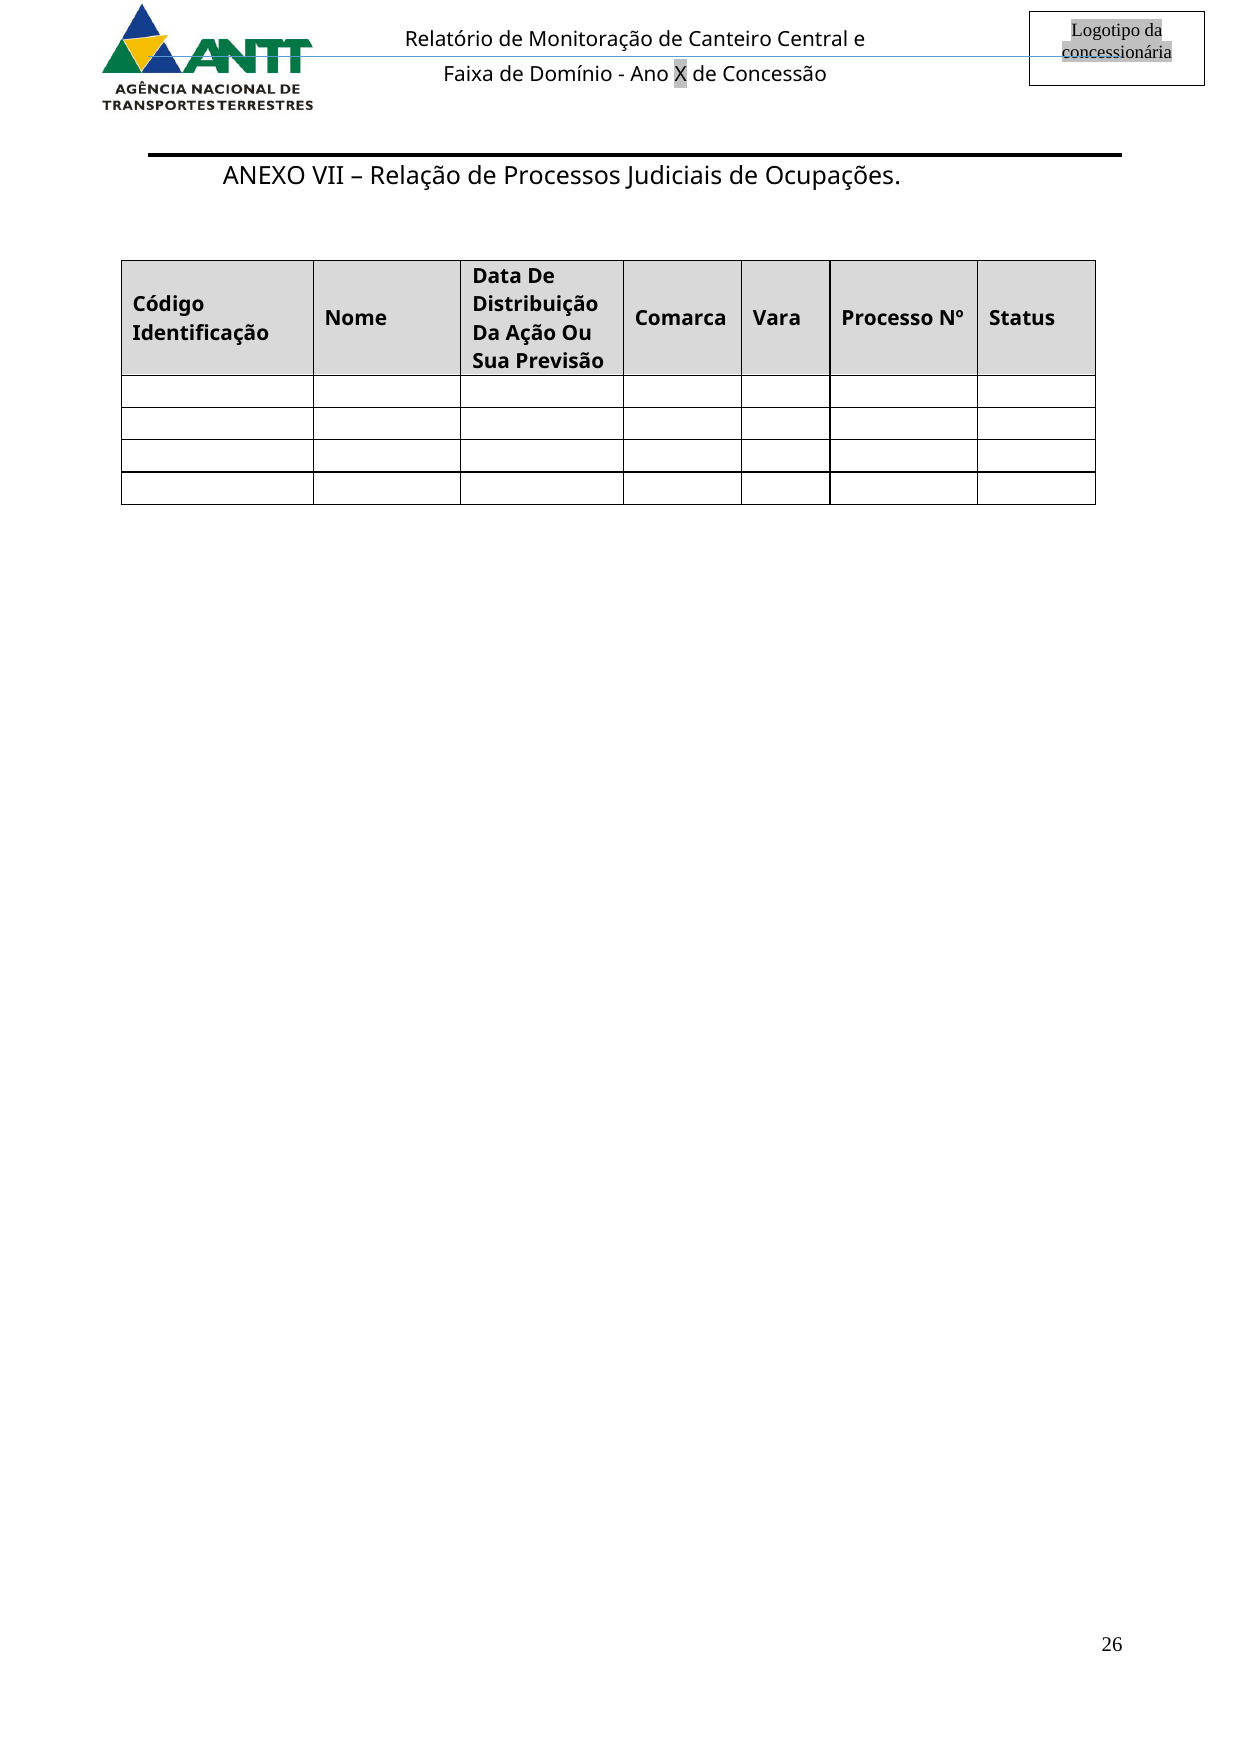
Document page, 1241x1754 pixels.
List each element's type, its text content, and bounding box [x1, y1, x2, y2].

table_cell [461, 408, 623, 439]
table_cell [461, 440, 623, 471]
table_cell [978, 408, 1095, 439]
table_cell [831, 376, 977, 407]
table_cell [461, 473, 623, 504]
table_cell [831, 473, 977, 504]
table_header Processo Nº [831, 261, 977, 374]
table_cell [314, 408, 460, 439]
table_cell [624, 408, 741, 439]
table_cell [314, 440, 460, 471]
table_cell [314, 473, 460, 504]
table_cell [461, 376, 623, 407]
table_cell [831, 440, 977, 471]
table_header Nome [314, 261, 460, 374]
table_header Status [978, 261, 1095, 374]
table_cell [978, 473, 1095, 504]
table_cell [742, 440, 829, 471]
table_cell [742, 473, 829, 504]
picture [98, 0, 317, 115]
table_cell [314, 376, 460, 407]
table_cell [122, 376, 313, 407]
table_cell [978, 440, 1095, 471]
table_cell [831, 408, 977, 439]
table_header Vara [742, 261, 829, 374]
table_header Data De Distribuição Da Ação Ou Sua Previsão [461, 261, 623, 374]
table_cell [978, 376, 1095, 407]
table_cell [122, 440, 313, 471]
table_header Código Identificação [122, 261, 313, 374]
table_header Comarca [624, 261, 741, 374]
table_cell [624, 376, 741, 407]
table_cell [742, 408, 829, 439]
table_cell [742, 376, 829, 407]
table_cell [624, 440, 741, 471]
table_cell [122, 473, 313, 504]
text ANEXO VII – Relação de Processos Judiciais de Ocupações. [223, 157, 1122, 192]
table_cell [122, 408, 313, 439]
table_cell [624, 473, 741, 504]
